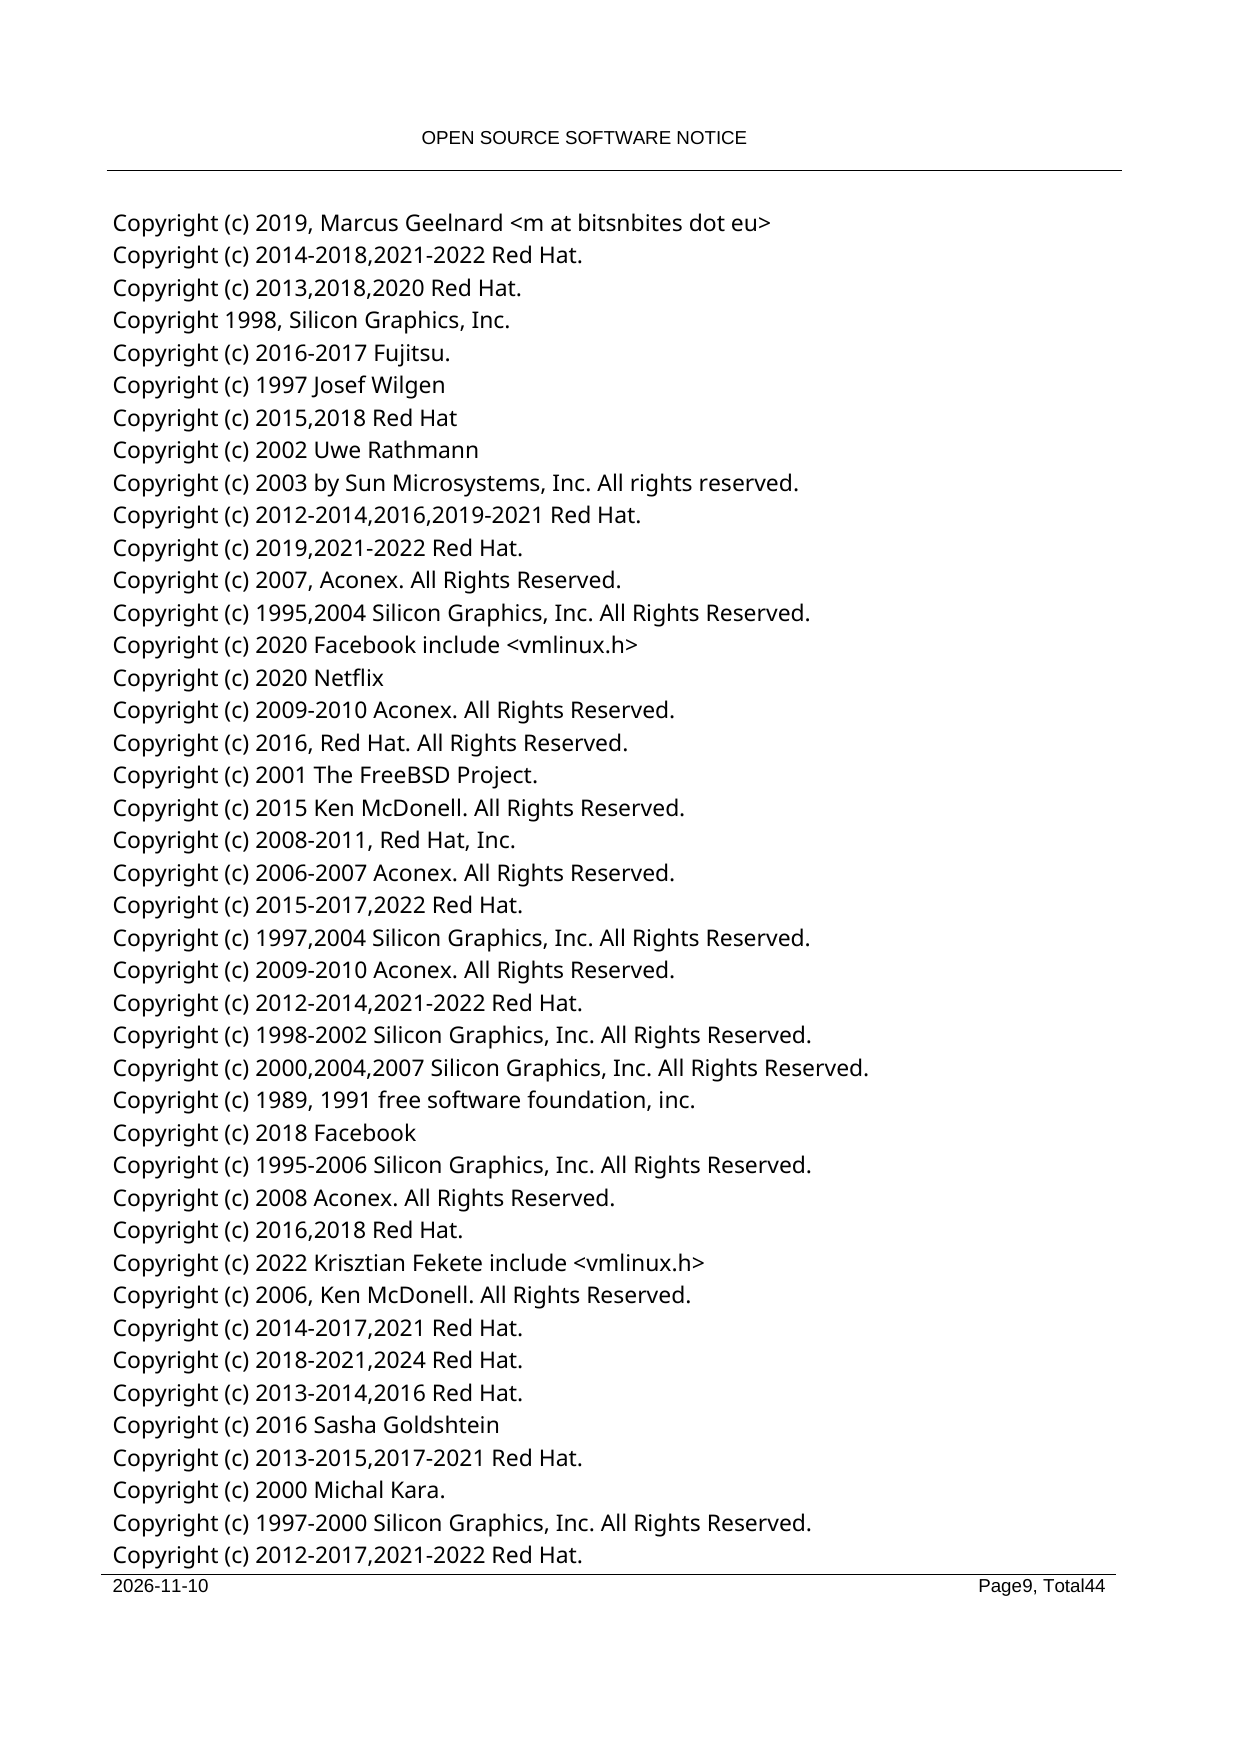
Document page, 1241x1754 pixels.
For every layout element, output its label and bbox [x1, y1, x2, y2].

text [112, 206, 1128, 1571]
